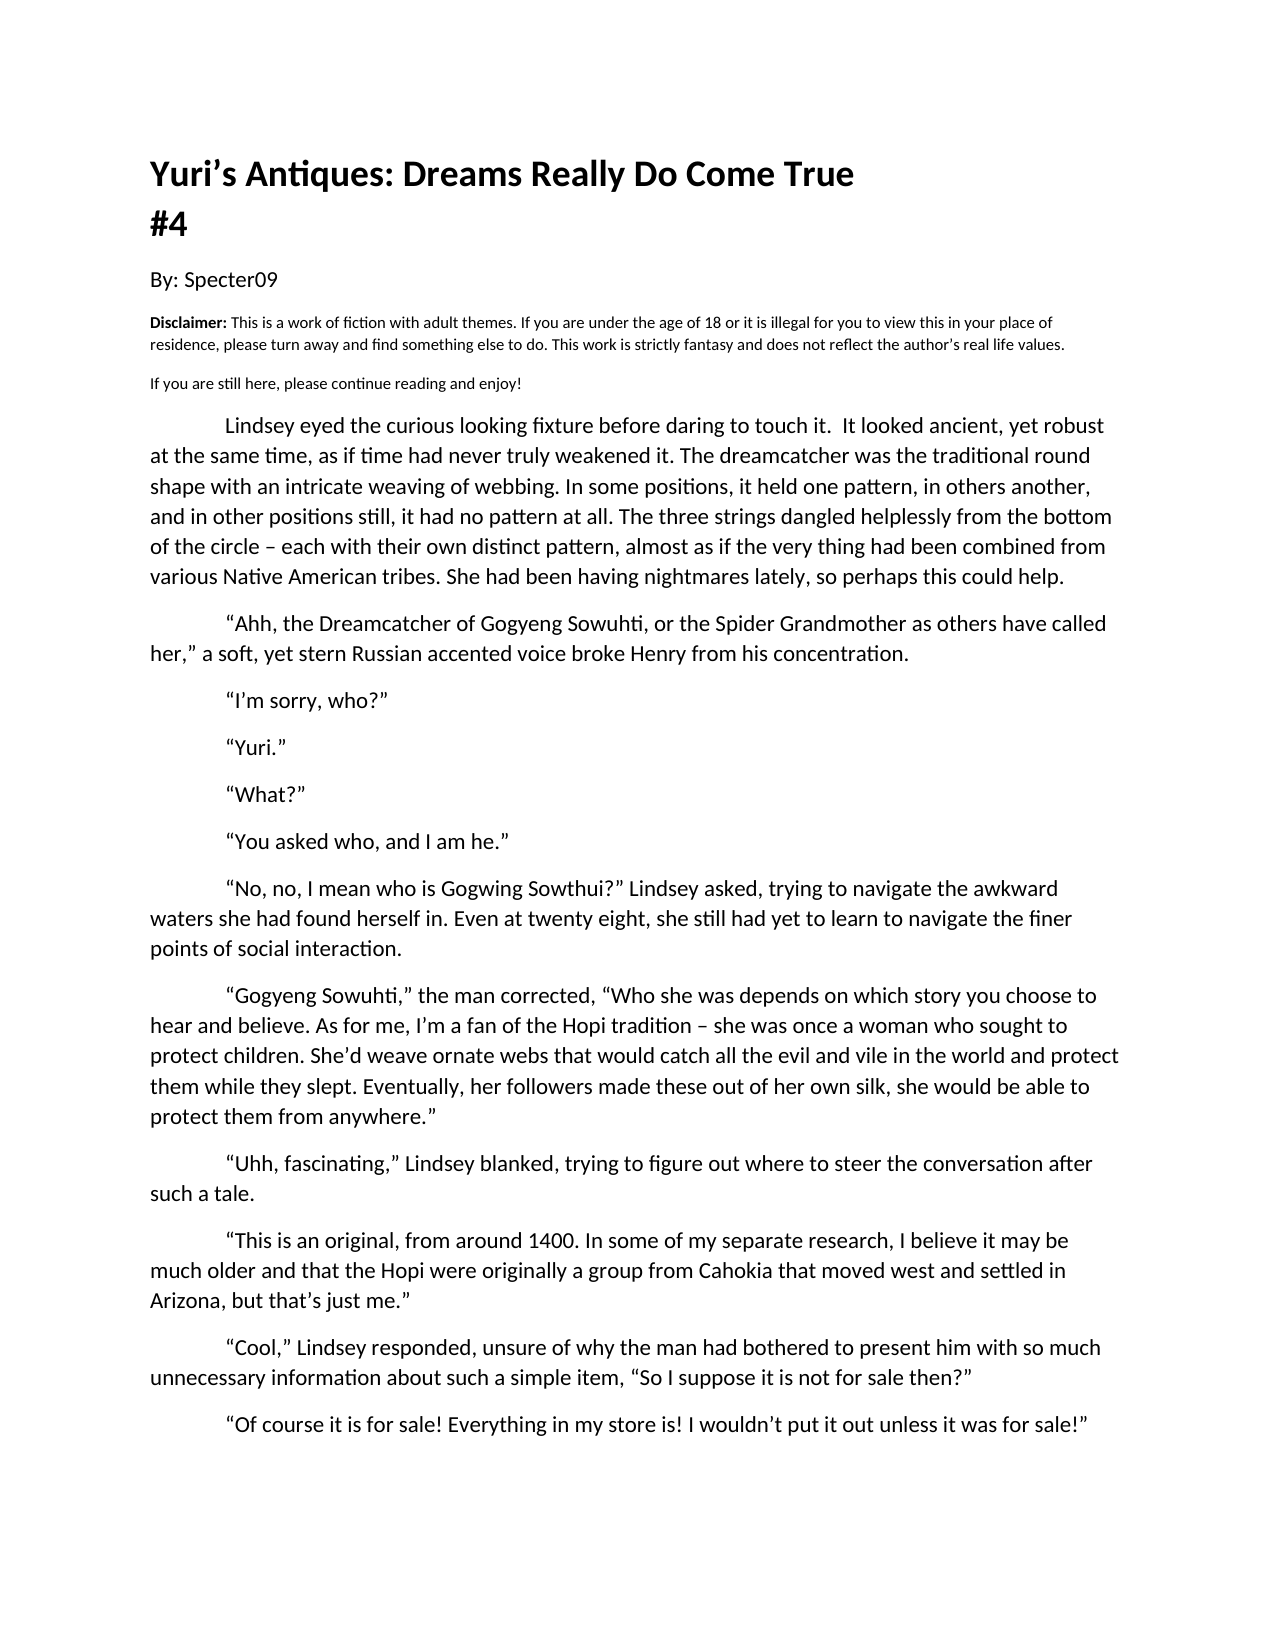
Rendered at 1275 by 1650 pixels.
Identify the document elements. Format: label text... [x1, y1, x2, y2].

text “You asked who, and I am he.” [150, 827, 1125, 855]
text “Of course it is for sale! Everything in my store is! I wouldn’t put it out unless it was for sale!” [150, 1410, 1125, 1438]
text Disclaimer: This is a work of fiction with adult themes. If you are under the age of 18 or it is illegal for you to view this in your place of residence, please turn away and find something else to do. This work is strictly fantasy and does not reflect the author’s real life values. [150, 312, 1125, 355]
text Lindsey eyed the curious looking fixture before daring to touch it. It looked ancient, yet robust at the same time, as if time had never truly weakened it. The dreamcatcher was the traditional round shape with an intricate weaving of webbing. In some positions, it held one pattern, in others another, and in other positions still, it had no pattern at all. The three strings dangled helplessly from the bottom of the circle – each with their own distinct pattern, almost as if the very thing had been combined from various Native American tribes. She had been having nightmares lately, so perhaps this could help. [150, 411, 1125, 591]
text “Uhh, fascinating,” Lindsey blanked, trying to figure out where to steer the conversation after such a tale. [150, 1149, 1125, 1207]
text “Cool,” Lindsey responded, unsure of why the man had bothered to present him with so much unnecessary information about such a simple item, “So I suppose it is not for sale then?” [150, 1333, 1125, 1392]
text “No, no, I mean who is Gogwing Sowthui?” Lindsey asked, trying to navigate the awkward waters she had found herself in. Even at twenty eight, she still had yet to learn to navigate the finer points of social interaction. [150, 874, 1125, 962]
text “I’m sorry, who?” [150, 686, 1125, 714]
text Yuri’s Antiques: Dreams Really Do Come True #4 [150, 150, 1125, 245]
text “This is an original, from around 1400. In some of my separate research, I believe it may be much older and that the Hopi were originally a group from Cahokia that moved west and settled in Arizona, but that’s just me.” [150, 1226, 1125, 1314]
text By: Specter09 [150, 266, 1125, 294]
text “What?” [150, 780, 1125, 808]
text “Yuri.” [150, 733, 1125, 761]
text “Gogyeng Sowuhti,” the man corrected, “Who she was depends on which story you choose to hear and believe. As for me, I’m a fan of the Hopi tradition – she was once a woman who sought to protect children. She’d weave ornate webs that would catch all the evil and vile in the world and protect them while they slept. Eventually, her followers made these out of her own silk, she would be able to protect them from anywhere.” [150, 981, 1125, 1130]
text “Ahh, the Dreamcatcher of Gogyeng Sowuhti, or the Spider Grandmother as others have called her,” a soft, yet stern Russian accented voice broke Henry from his concentration. [150, 609, 1125, 668]
text If you are still here, please continue reading and enjoy! [150, 373, 1125, 393]
